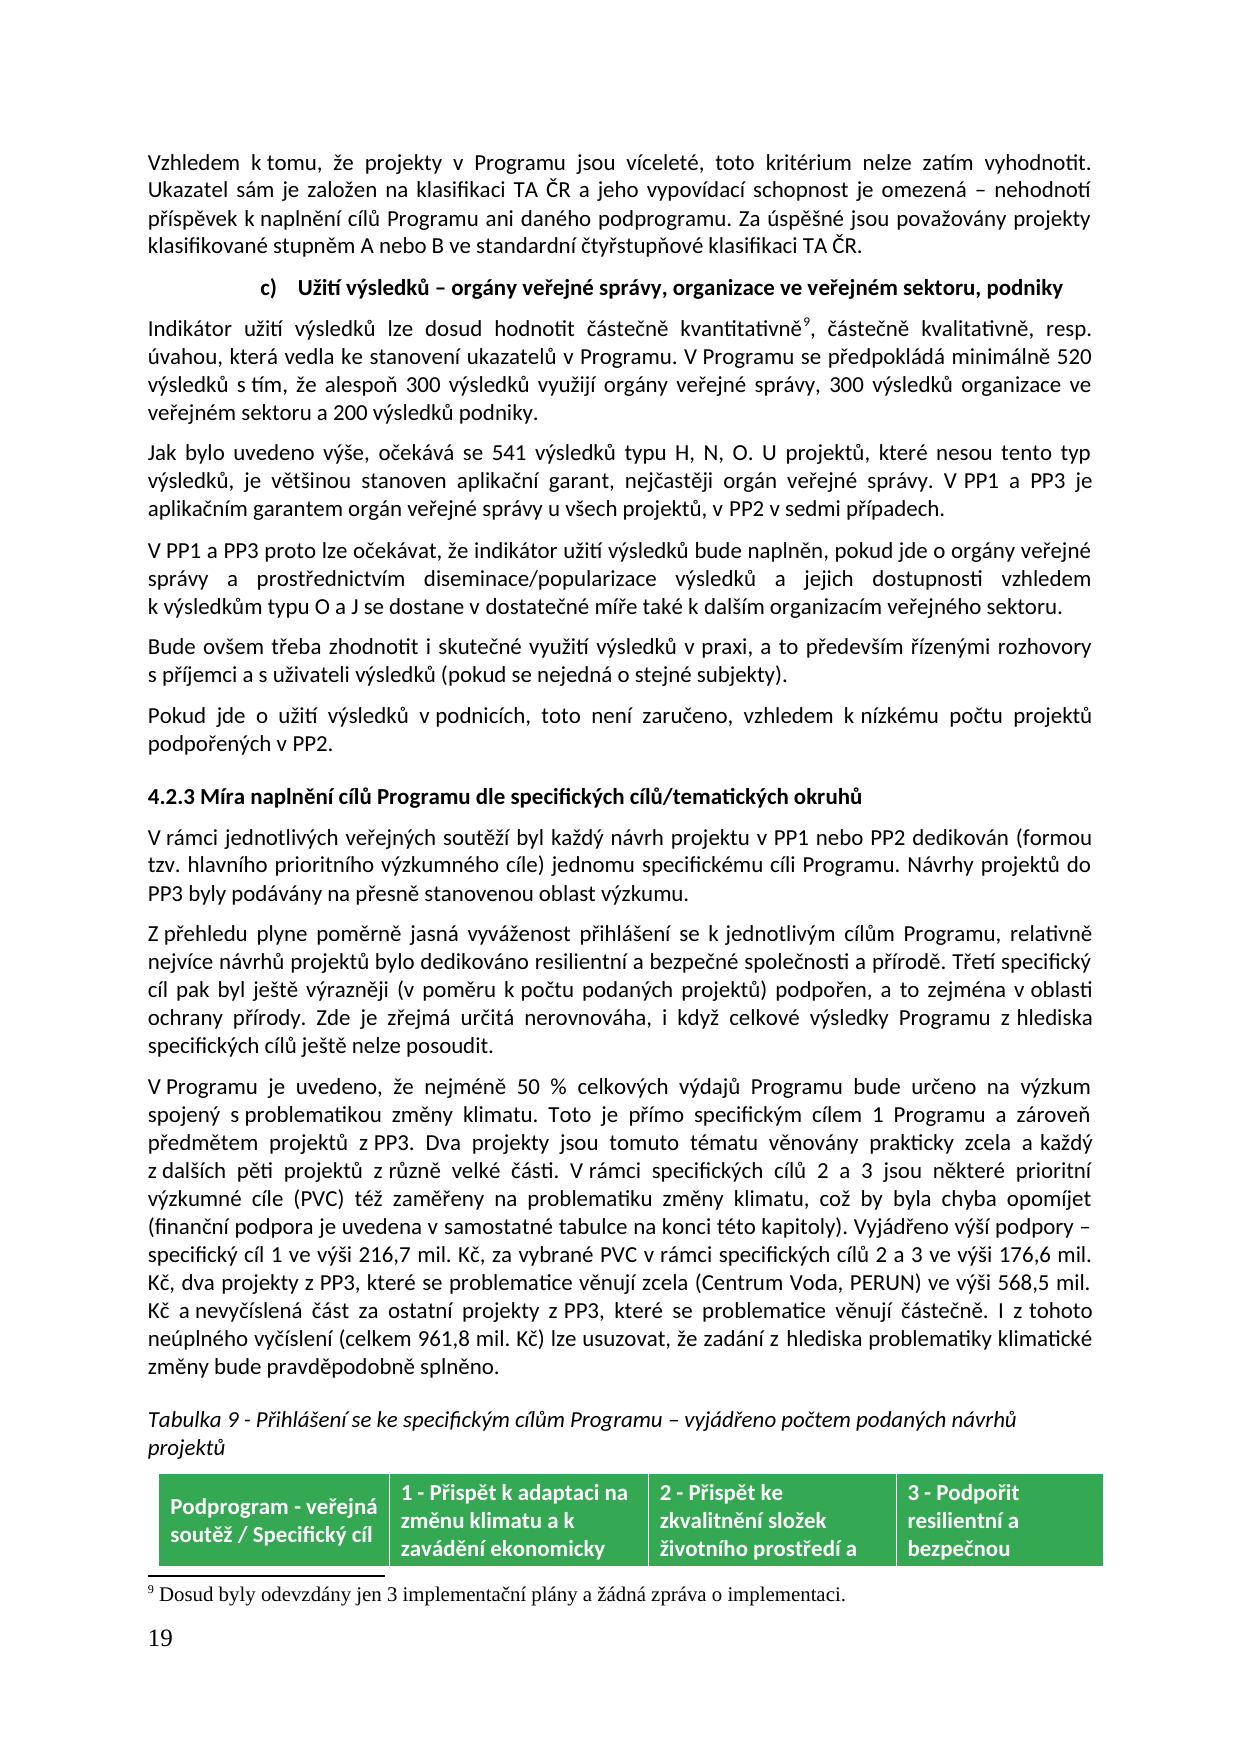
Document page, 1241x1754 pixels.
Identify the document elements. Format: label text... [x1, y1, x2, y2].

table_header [897, 1474, 1103, 1566]
text Pokud jde o užití výsledků v podnicích, toto není zaručeno, vzhledem k nízkému počtu projektů podpořených v PP2. [148, 701, 1093, 757]
text Indikátor užití výsledků lze dosud hodnotit částečně kvantitativně, částečně kvalitativně, resp. úvahou, která vedla ke stanovení ukazatelů v Programu. V Programu se předpokládá minimálně 520 výsledků s tím, že alespoň 300 výsledků využijí orgány veřejné správy, 300 výsledků organizace ve veřejném sektoru a 200 výsledků podniky. [148, 314, 1093, 426]
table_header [159, 1474, 389, 1566]
text V rámci jednotlivých veřejných soutěží byl každý návrh projektu v PP1 nebo PP2 dedikován (formou tzv. hlavního prioritního výzkumného cíle) jednomu specifickému cíli Programu. Návrhy projektů do PP3 byly podávány na přesně stanovenou oblast výzkumu. [148, 823, 1093, 907]
text Jak bylo uvedeno výše, očekává se 541 výsledků typu H, N, O. U projektů, které nesou tento typ výsledků, je většinou stanoven aplikační garant, nejčastěji orgán veřejné správy. V PP1 a PP3 je aplikačním garantem orgán veřejné správy u všech projektů, v PP2 v sedmi případech. [148, 438, 1093, 522]
text Bude ovšem třeba zhodnotit i skutečné využití výsledků v praxi, a to především řízenými rozhovory s příjemci a s uživateli výsledků (pokud se nejedná o stejné subjekty). [148, 632, 1093, 688]
text Vzhledem k tomu, že projekty v Programu jsou víceleté, toto kritérium nelze zatím vyhodnotit. Ukazatel sám je založen na klasifikaci TA ČR a jeho vypovídací schopnost je omezená – nehodnotí příspěvek k naplnění cílů Programu ani daného podprogramu. Za úspěšné jsou považovány projekty klasifikované stupněm A nebo B ve standardní čtyřstupňové klasifikaci TA ČR. [148, 148, 1093, 260]
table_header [390, 1474, 648, 1566]
text V PP1 a PP3 proto lze očekávat, že indikátor užití výsledků bude naplněn, pokud jde o orgány veřejné správy a prostřednictvím diseminace/popularizace výsledků a jejich dostupnosti vzhledem k výsledkům typu O a J se dostane v dostatečné míře také k dalším organizacím veřejného sektoru. [148, 535, 1093, 620]
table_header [649, 1474, 896, 1566]
text Z přehledu plyne poměrně jasná vyváženost přihlášení se k jednotlivým cílům Programu, relativně nejvíce návrhů projektů bylo dedikováno resilientní a bezpečné společnosti a přírodě. Třetí specifický cíl pak byl ještě výrazněji (v poměru k počtu podaných projektů) podpořen, a to zejména v oblasti ochrany přírody. Zde je zřejmá určitá nerovnováha, i když celkové výsledky Programu z hlediska specifických cílů ještě nelze posoudit. [148, 919, 1093, 1059]
text 4.2.3 Míra naplnění cílů Programu dle specifických cílů/tematických okruhů [148, 782, 1093, 810]
text V Programu je uvedeno, že nejméně 50 % celkových výdajů Programu bude určeno na výzkum spojený s problematikou změny klimatu. Toto je přímo specifickým cílem 1 Programu a zároveň předmětem projektů z PP3. Dva projekty jsou tomuto tématu věnovány prakticky zcela a každý z dalších pěti projektů z různě velké části. V rámci specifických cílů 2 a 3 jsou některé prioritní výzkumné cíle (PVC) též zaměřeny na problematiku změny klimatu, což by byla chyba opomíjet (finanční podpora je uvedena v samostatné tabulce na konci této kapitoly). Vyjádřeno výší podpory – specifický cíl 1 ve výši 216,7 mil. Kč, za vybrané PVC v rámci specifických cílů 2 a 3 ve výši 176,6 mil. Kč, dva projekty z PP3, které se problematice věnují zcela (Centrum Voda, PERUN) ve výši 568,5 mil. Kč a nevyčíslená část za ostatní projekty z PP3, které se problematice věnují částečně. I z tohoto neúplného vyčíslení (celkem 961,8 mil. Kč) lze usuzovat, že zadání z hlediska problematiky klimatické změny bude pravděpodobně splněno. [148, 1072, 1093, 1380]
list Užití výsledků – orgány veřejné správy, organizace ve veřejném sektoru, podniky [260, 272, 1093, 301]
